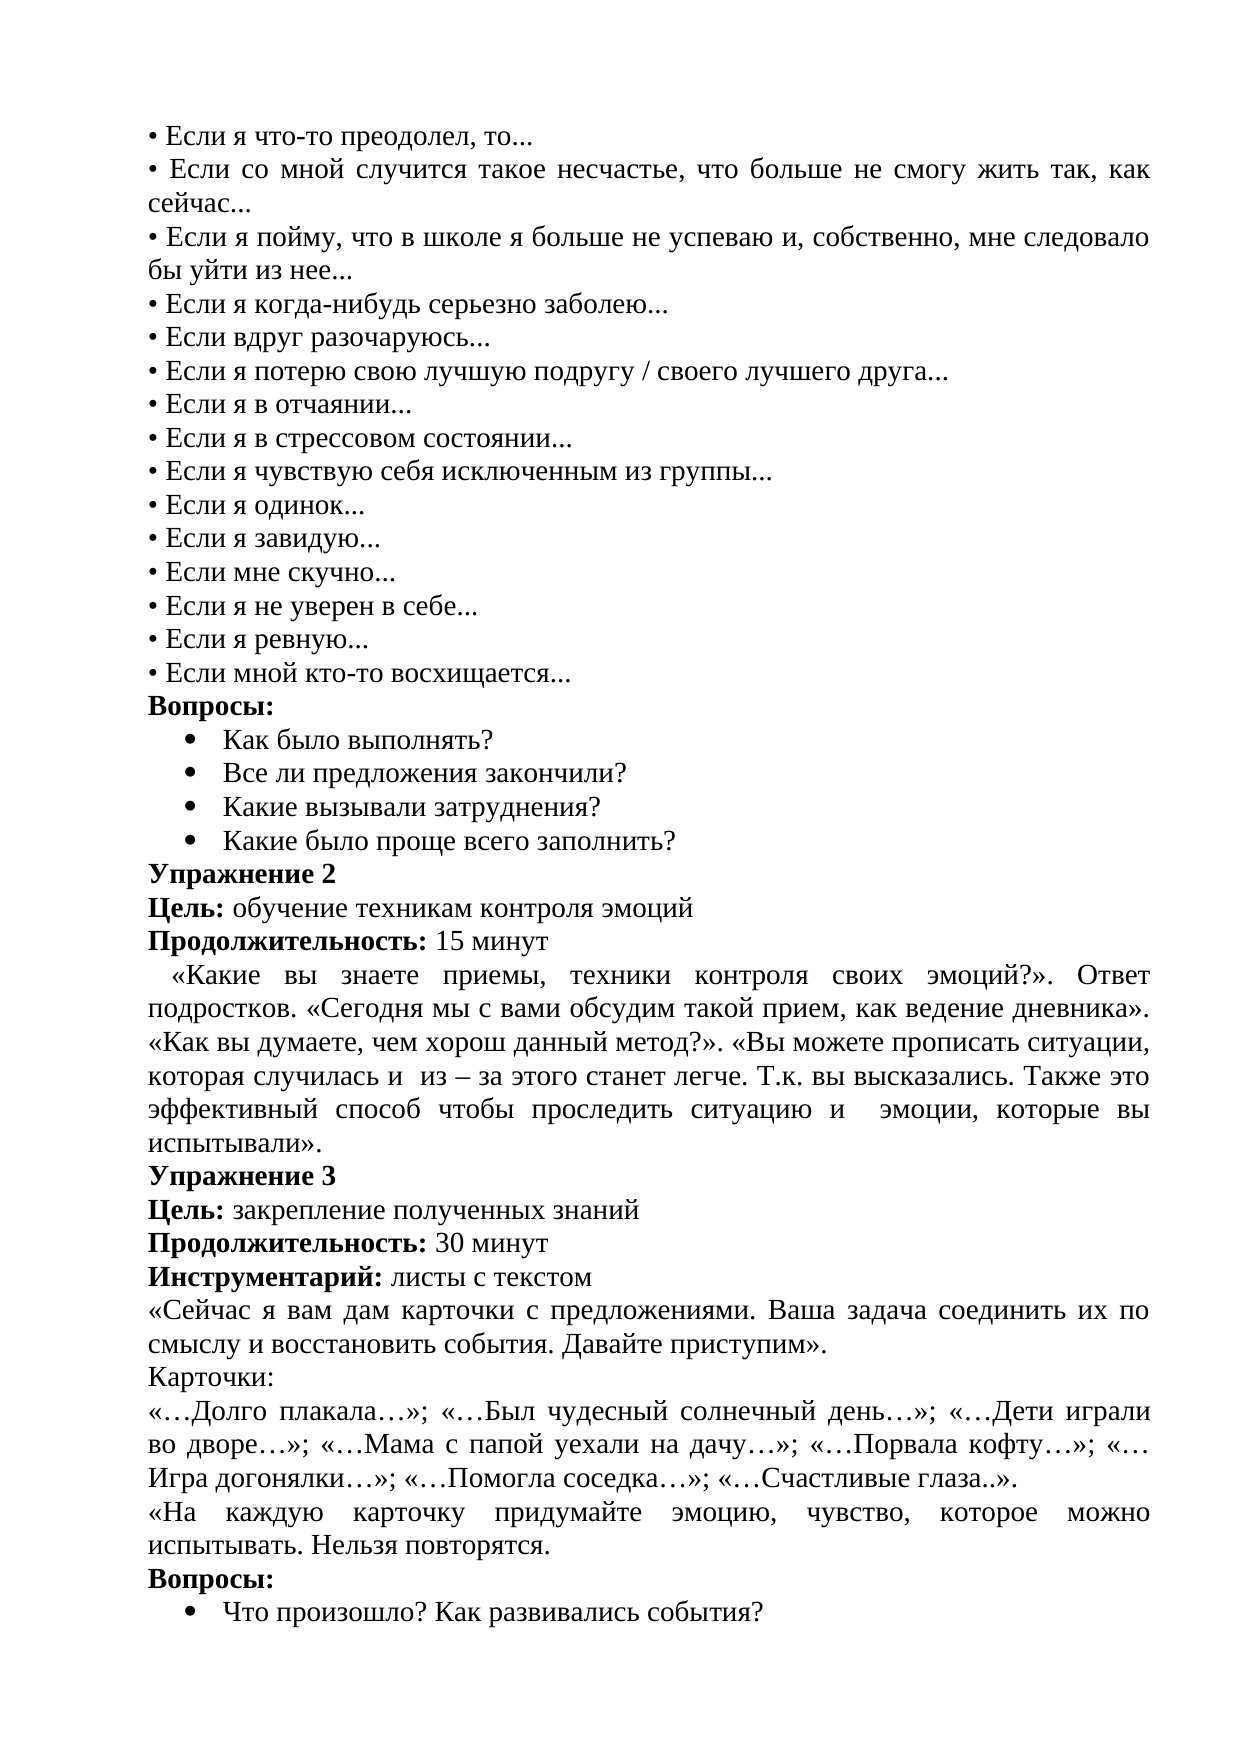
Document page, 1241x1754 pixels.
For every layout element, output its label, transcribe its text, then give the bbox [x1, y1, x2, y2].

text • Если я когда-нибудь серьезно заболею... [148, 286, 1152, 319]
text • Если вдруг разочаруюсь... [148, 319, 1152, 353]
text • Если мне скучно... [148, 554, 1152, 588]
text • Если я пойму, что в школе я больше не успеваю и, собственно, мне следовало бы уйти из нее... [148, 219, 1152, 286]
list Какие вызывали затруднения? [185, 789, 1152, 823]
text • Если я в стрессовом состоянии... [148, 420, 1152, 453]
text • Если я ревную... [148, 621, 1152, 655]
text «На каждую карточку придумайте эмоцию, чувство, которое можно испытывать. Нельзя повторятся. [148, 1494, 1152, 1561]
text Продолжительность: 15 минут [148, 923, 1152, 957]
text «…Долго плакала…»; «…Был чудесный солнечный день…»; «…Дети играли во дворе…»; «…Мама с папой уехали на дачу…»; «…Порвала кофту…»; «…Игра догонялки…»; «…Помогла соседка…»; «…Счастливые глаза..». [148, 1393, 1152, 1494]
text Цель: закрепление полученных знаний [148, 1192, 1152, 1225]
text • Если я одинок... [148, 487, 1152, 521]
text Инструментарий: листы с текстом [148, 1259, 1152, 1292]
text Карточки: [148, 1359, 1152, 1393]
list Какие было проще всего заполнить? [185, 823, 1152, 856]
list Как было выполнять? [185, 722, 1152, 756]
text • Если я завидую... [148, 521, 1152, 554]
text «Сейчас я вам дам карточки с предложениями. Ваша задача соединить их по смыслу и восстановить события. Давайте приступим». [148, 1292, 1152, 1359]
list Все ли предложения закончили? [185, 756, 1152, 789]
text Продолжительность: 30 минут [148, 1225, 1152, 1259]
text • Если мной кто-то восхищается... [148, 655, 1152, 688]
text • Если со мной случится такое несчастье, что больше не смогу жить так, как сейчас... [148, 152, 1152, 219]
text • Если я чувствую себя исключенным из группы... [148, 453, 1152, 487]
list Что произошло? Как развивались события? [185, 1594, 1152, 1628]
text Вопросы: [148, 688, 1152, 722]
text • Если я что-то преодолел, то... [148, 118, 1152, 152]
text • Если я потерю свою лучшую подругу / своего лучшего друга... [148, 353, 1152, 386]
text Цель: обучение техникам контроля эмоций [148, 890, 1152, 923]
text Упражнение 2 [148, 856, 1152, 890]
text Упражнение 3 [148, 1158, 1152, 1192]
text • Если я не уверен в себе... [148, 588, 1152, 621]
text • Если я в отчаянии... [148, 386, 1152, 420]
text «Какие вы знаете приемы, техники контроля своих эмоций?». Ответ подростков. «Сегодня мы с вами обсудим такой прием, как ведение дневника». «Как вы думаете, чем хорош данный метод?». «Вы можете прописать ситуации, которая случилась и из – за этого станет легче. Т.к. вы высказались. Также это эффективный способ чтобы проследить ситуацию и эмоции, которые вы испытывали». [148, 957, 1152, 1158]
text Вопросы: [148, 1561, 1152, 1594]
